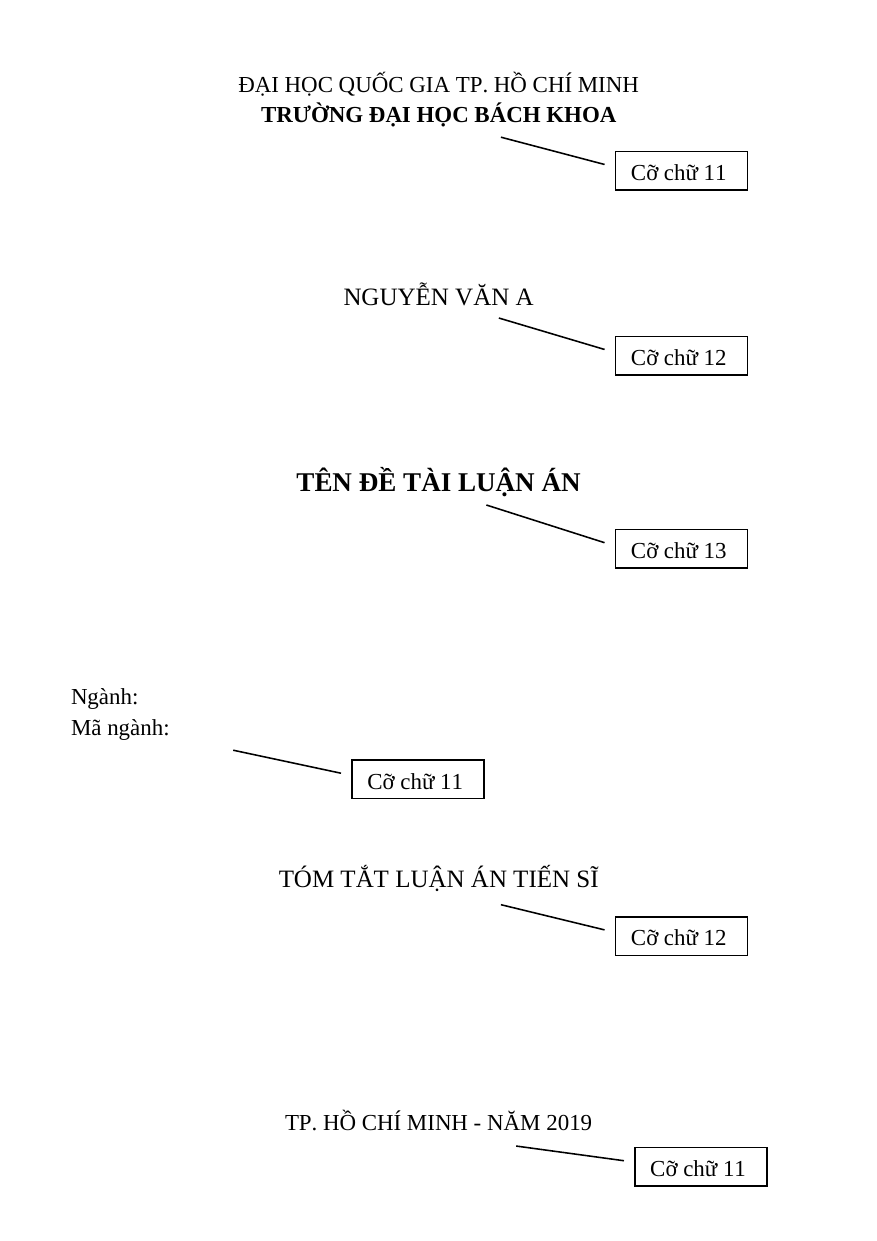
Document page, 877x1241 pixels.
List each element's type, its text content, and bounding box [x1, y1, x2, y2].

text TP. HỒ CHÍ MINH - NĂM 2019 [71, 1109, 806, 1135]
text TRƯỜNG ĐẠI HỌC BÁCH KHOA [71, 101, 806, 127]
title tên đề tài luận án [71, 466, 806, 497]
text ĐẠI HỌC QUỐC GIA TP. HỒ CHÍ MINH [71, 71, 806, 97]
text Mã ngành: [71, 713, 806, 740]
text tóm tắt LUẬN ÁN TIẾN SĨ [71, 864, 806, 893]
text NGUYỄN VĂN A [71, 282, 806, 311]
text Ngành: [71, 683, 806, 710]
